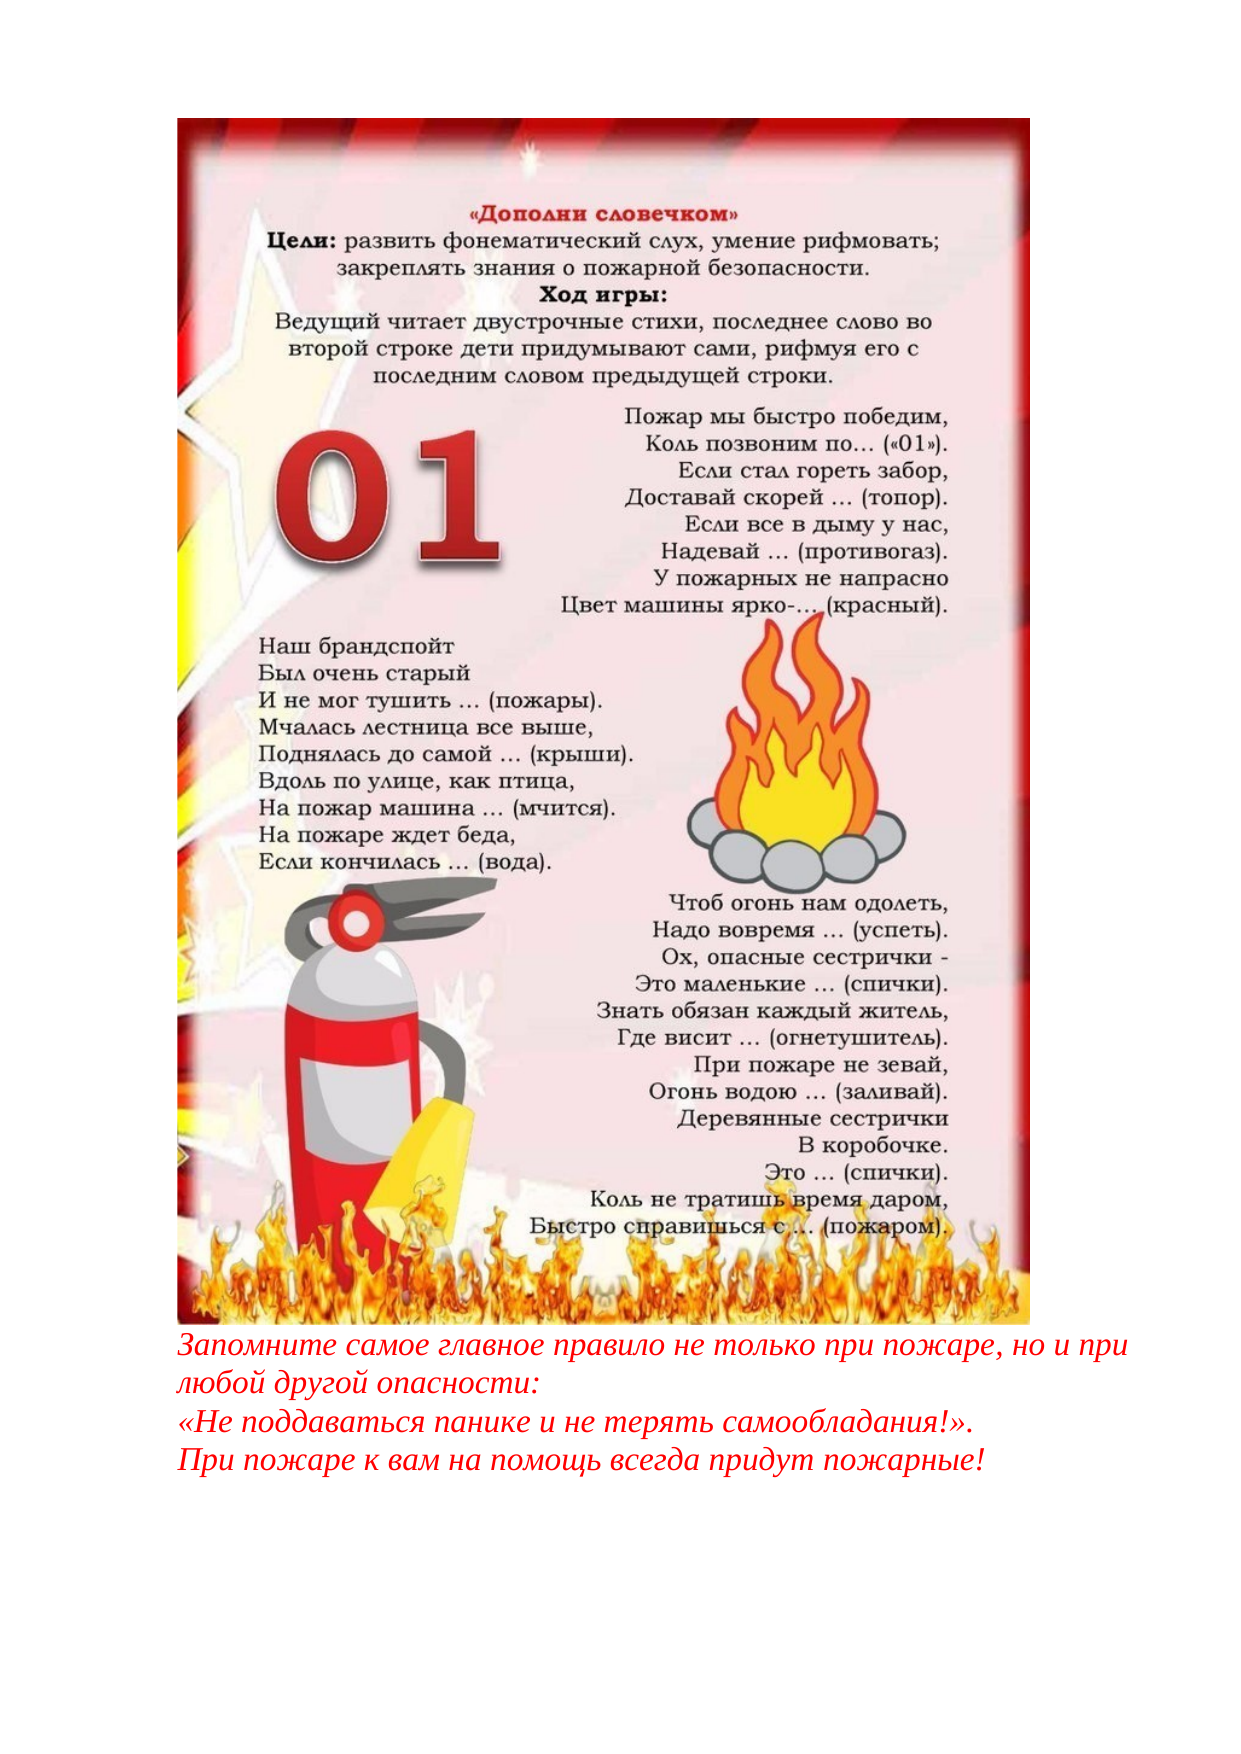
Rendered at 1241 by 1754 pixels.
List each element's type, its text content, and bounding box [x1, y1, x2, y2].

text При пожаре к вам на помощь всегда придут пожарные! [177, 1439, 1152, 1478]
text «Не поддаваться панике и не терять самообладания!». [177, 1401, 1152, 1439]
text Запомните самое главное правило не только при пожаре, но и при любой другой опасности: [177, 1324, 1152, 1401]
picture [177, 118, 1030, 1325]
